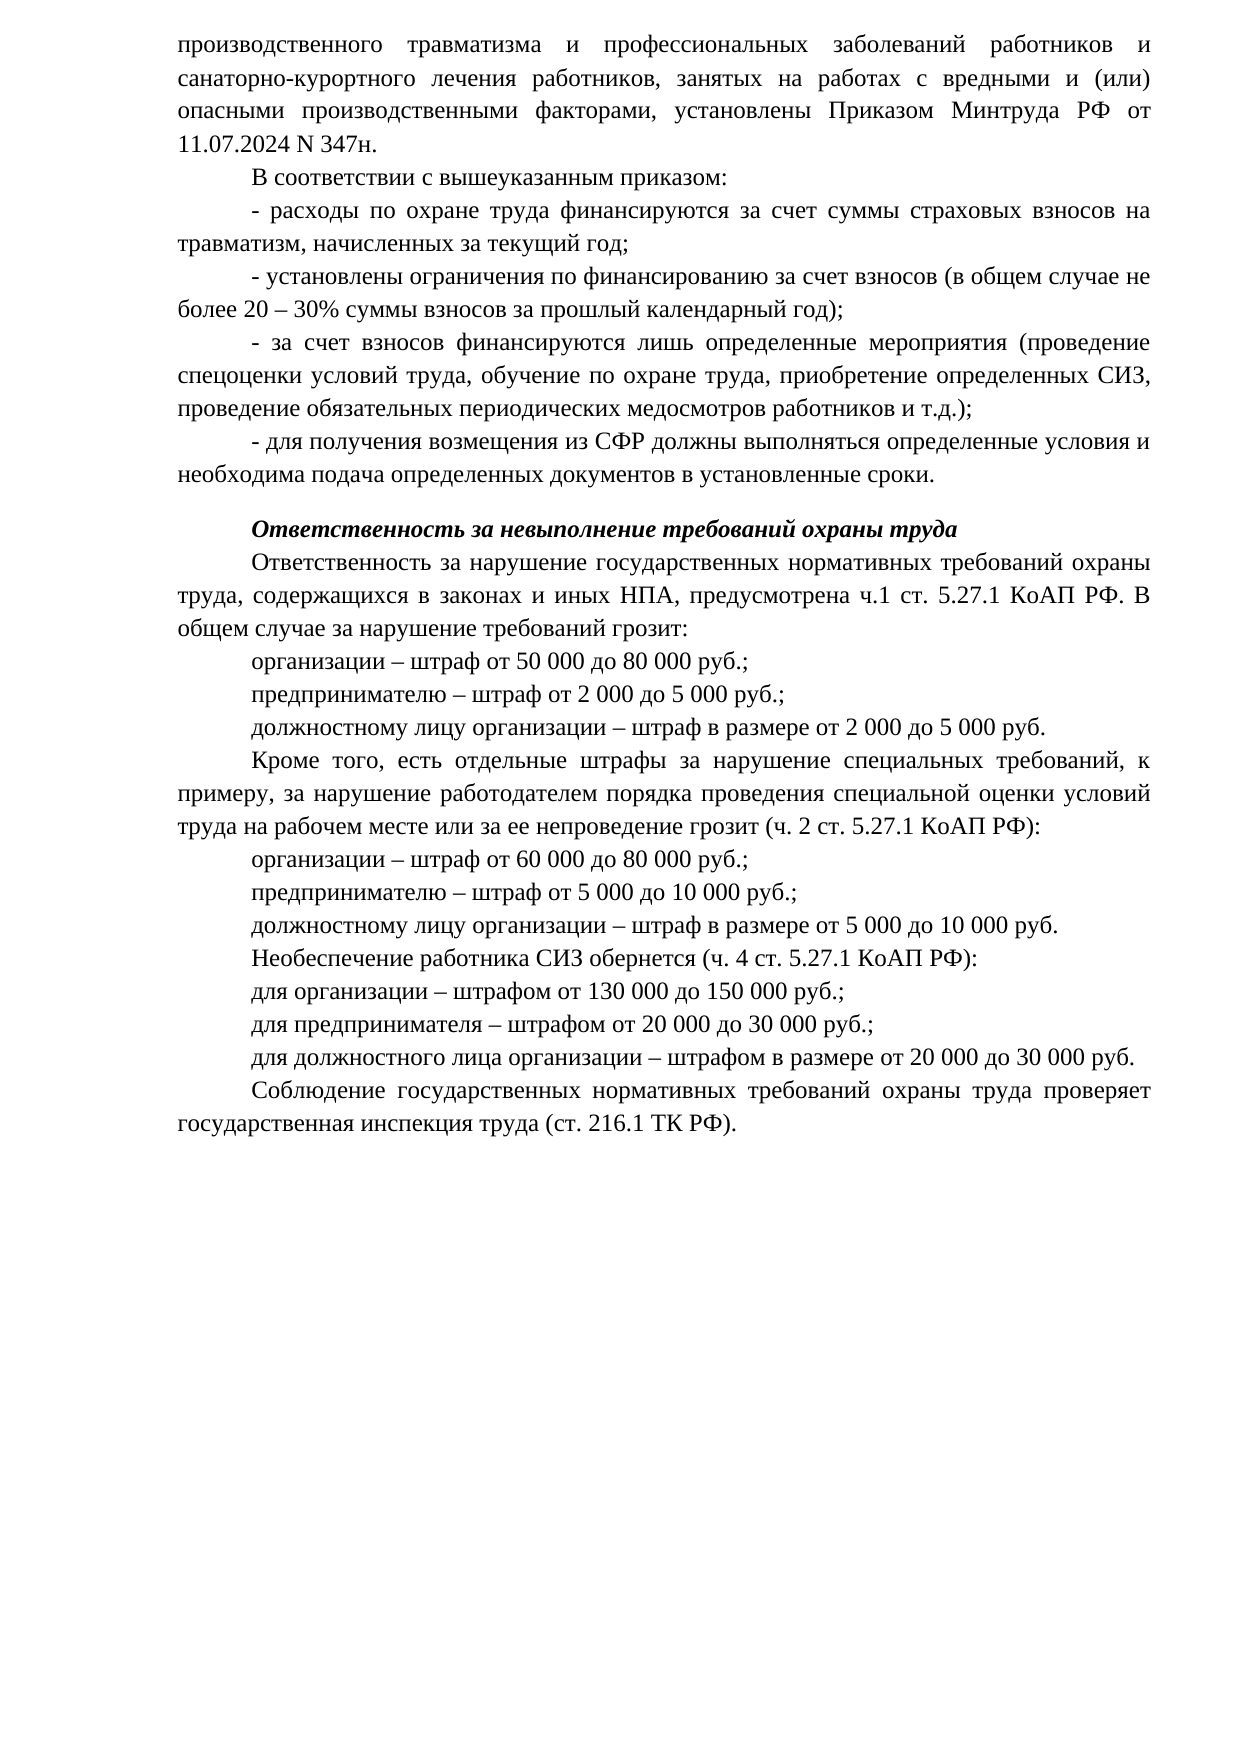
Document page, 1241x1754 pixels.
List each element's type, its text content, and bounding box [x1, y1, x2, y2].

text для предпринимателя – штрафом от 20 000 до 30 000 руб.; [177, 1009, 1152, 1038]
text предпринимателю – штраф от 5 000 до 10 000 руб.; [177, 877, 1152, 906]
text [177, 29, 1152, 157]
text Соблюдение государственных нормативных требований охраны труда проверяет государственная инспекция труда (ст. 216.1 ТК РФ). [177, 1075, 1152, 1137]
text организации – штраф от 60 000 до 80 000 руб.; [177, 844, 1152, 873]
text Ответственность за невыполнение требований охраны труда [177, 514, 1152, 543]
text Необеспечение работника СИЗ обернется (ч. 4 ст. 5.27.1 КоАП РФ): [177, 943, 1152, 972]
text должностному лицу организации – штраф в размере от 2 000 до 5 000 руб. [177, 712, 1152, 741]
text - установлены ограничения по финансированию за счет взносов (в общем случае не более 20 – 30% суммы взносов за прошлый календарный год); [177, 261, 1152, 322]
text должностному лицу организации – штраф в размере от 5 000 до 10 000 руб. [177, 910, 1152, 939]
text для должностного лица организации – штрафом в размере от 20 000 до 30 000 руб. [177, 1042, 1152, 1071]
text В соответствии с вышеуказанным приказом: [177, 162, 1152, 190]
text Кроме того, есть отдельные штрафы за нарушение специальных требований, к примеру, за нарушение работодателем порядка проведения специальной оценки условий труда на рабочем месте или за ее непроведение грозит (ч. 2 ст. 5.27.1 КоАП РФ): [177, 745, 1152, 840]
text предпринимателю – штраф от 2 000 до 5 000 руб.; [177, 679, 1152, 708]
text организации – штраф от 50 000 до 80 000 руб.; [177, 646, 1152, 675]
text для организации – штрафом от 130 000 до 150 000 руб.; [177, 976, 1152, 1005]
text - для получения возмещения из СФР должны выполняться определенные условия и необходима подача определенных документов в установленные сроки. [177, 426, 1152, 488]
text - расходы по охране труда финансируются за счет суммы страховых взносов на травматизм, начисленных за текущий год; [177, 195, 1152, 256]
text Ответственность за нарушение государственных нормативных требований охраны труда, содержащихся в законах и иных НПА, предусмотрена ч.1 ст. 5.27.1 КоАП РФ. В общем случае за нарушение требований грозит: [177, 547, 1152, 642]
text - за счет взносов финансируются лишь определенные мероприятия (проведение спецоценки условий труда, обучение по охране труда, приобретение определенных СИЗ, проведение обязательных периодических медосмотров работников и т.д.); [177, 327, 1152, 422]
